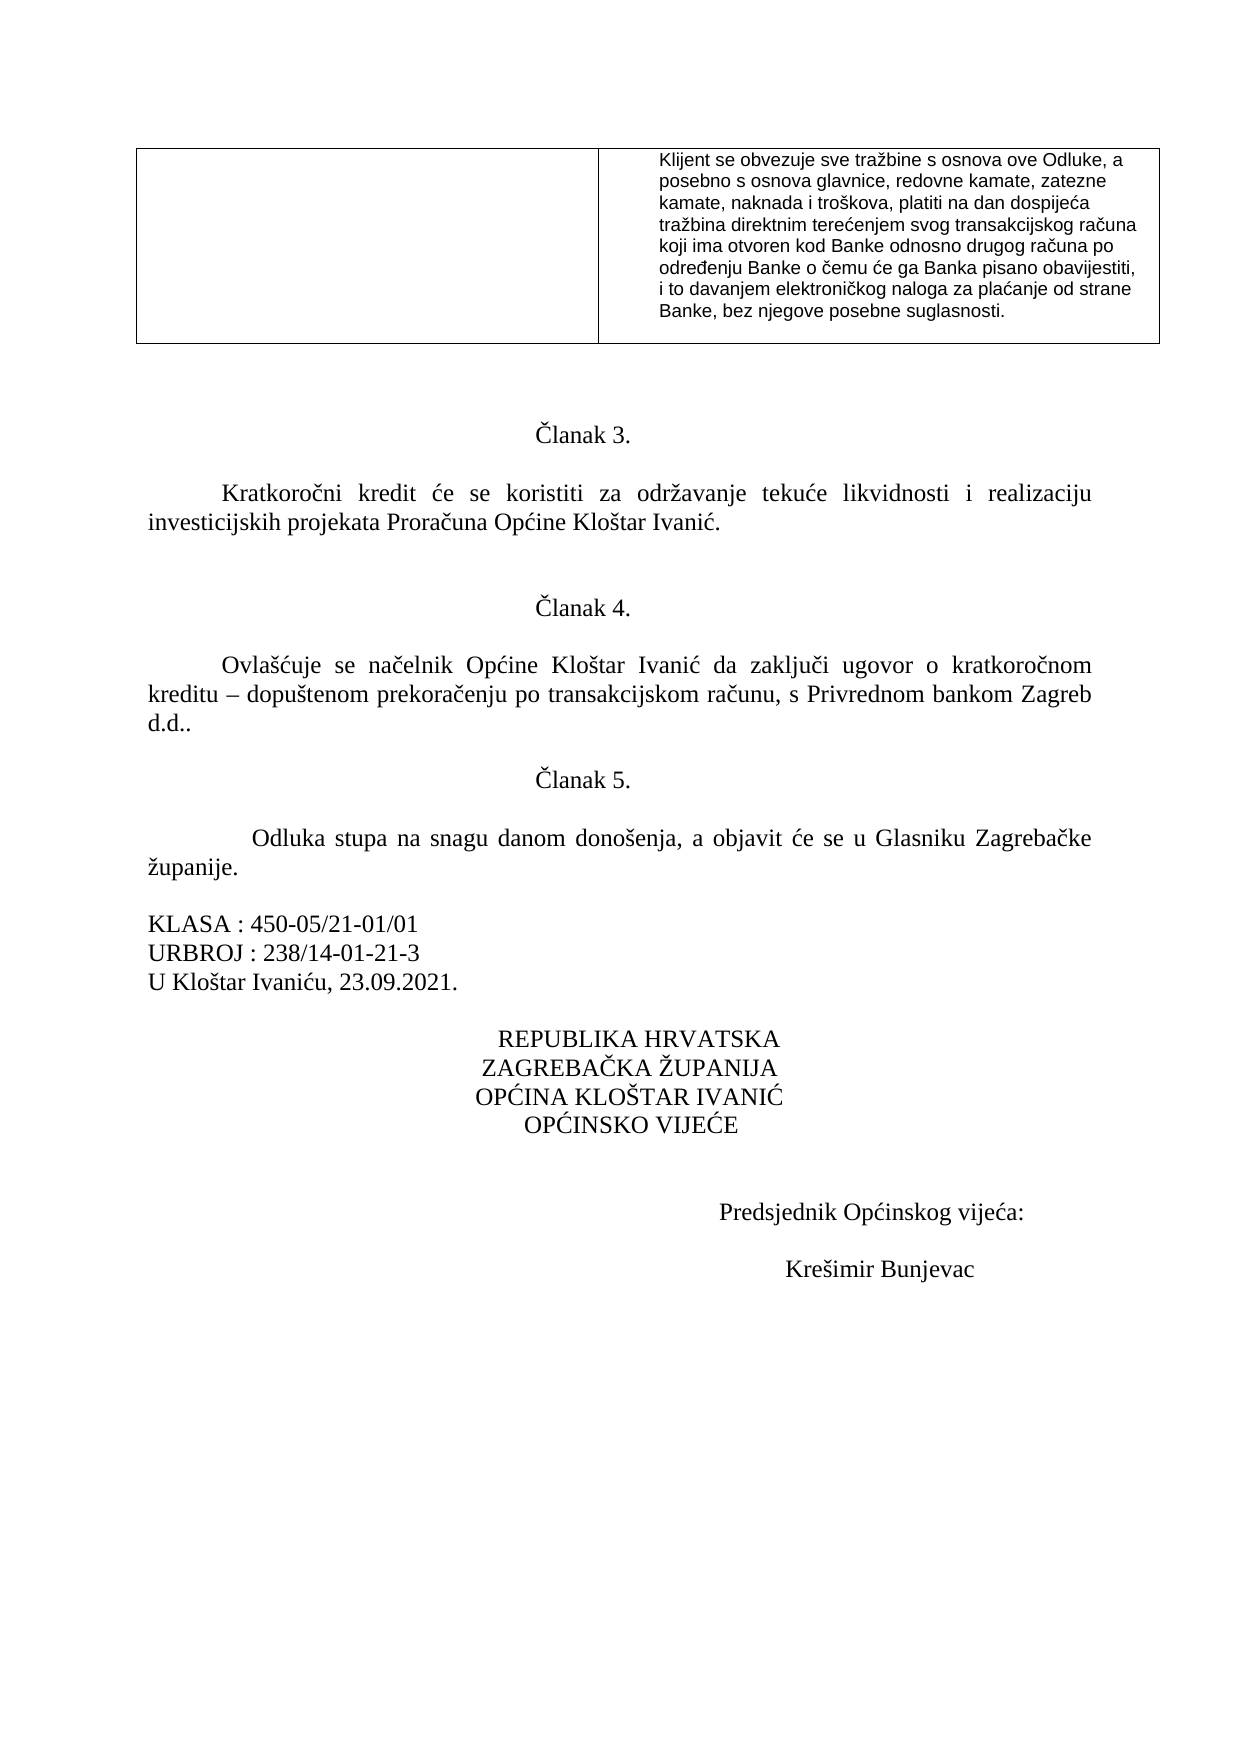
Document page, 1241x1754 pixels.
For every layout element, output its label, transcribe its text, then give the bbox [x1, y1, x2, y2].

text URBROJ : 238/14-01-21-3 [148, 938, 1093, 967]
table_cell [599, 149, 648, 343]
text Članak 5. [148, 766, 1093, 794]
text Kratkoročni kredit će se koristiti za održavanje tekuće likvidnosti i realizaciju investicijskih projekata Proračuna Općine Kloštar Ivanić. [148, 478, 1093, 536]
text Odluka stupa na snagu danom donošenja, a objavit će se u Glasniku Zagrebačke županije. [148, 823, 1093, 881]
text U Kloštar Ivaniću, 23.09.2021. [148, 967, 1093, 996]
text REPUBLIKA HRVATSKA [148, 1024, 1093, 1053]
text OPĆINA KLOŠTAR IVANIĆ [148, 1082, 1093, 1111]
text Krešimir Bunjevac [148, 1254, 1093, 1283]
text Ovlašćuje se načelnik Općine Kloštar Ivanić da zaključi ugovor o kratkoročnom kreditu – dopuštenom prekoračenju po transakcijskom računu, s Privrednom bankom Zagreb d.d.. [148, 651, 1093, 737]
text OPĆINSKO VIJEĆE [148, 1111, 1093, 1139]
text KLASA : 450-05/21-01/01 [148, 909, 1093, 938]
table_cell Klijent se obvezuje sve tražbine s osnova ove Odluke, a posebno s osnova glavnice, redovne kamate, zatezne kamate, naknada i troškova, platiti na dan dospijeća tražbina direktnim terećenjem svog transakcijskog računa koji ima otvoren kod Banke odnosno drugog računa po određenju Banke o čemu će ga Banka pisano obavijestiti, i to davanjem elektroničkog naloga za plaćanje od strane Banke, bez njegove posebne suglasnosti. [648, 149, 1159, 343]
text ZAGREBAČKA ŽUPANIJA [148, 1053, 1093, 1082]
text Članak 3. [148, 421, 1093, 449]
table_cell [137, 149, 598, 343]
text Članak 4. [148, 593, 1093, 622]
text Predsjednik Općinskog vijeća: [148, 1197, 1093, 1226]
